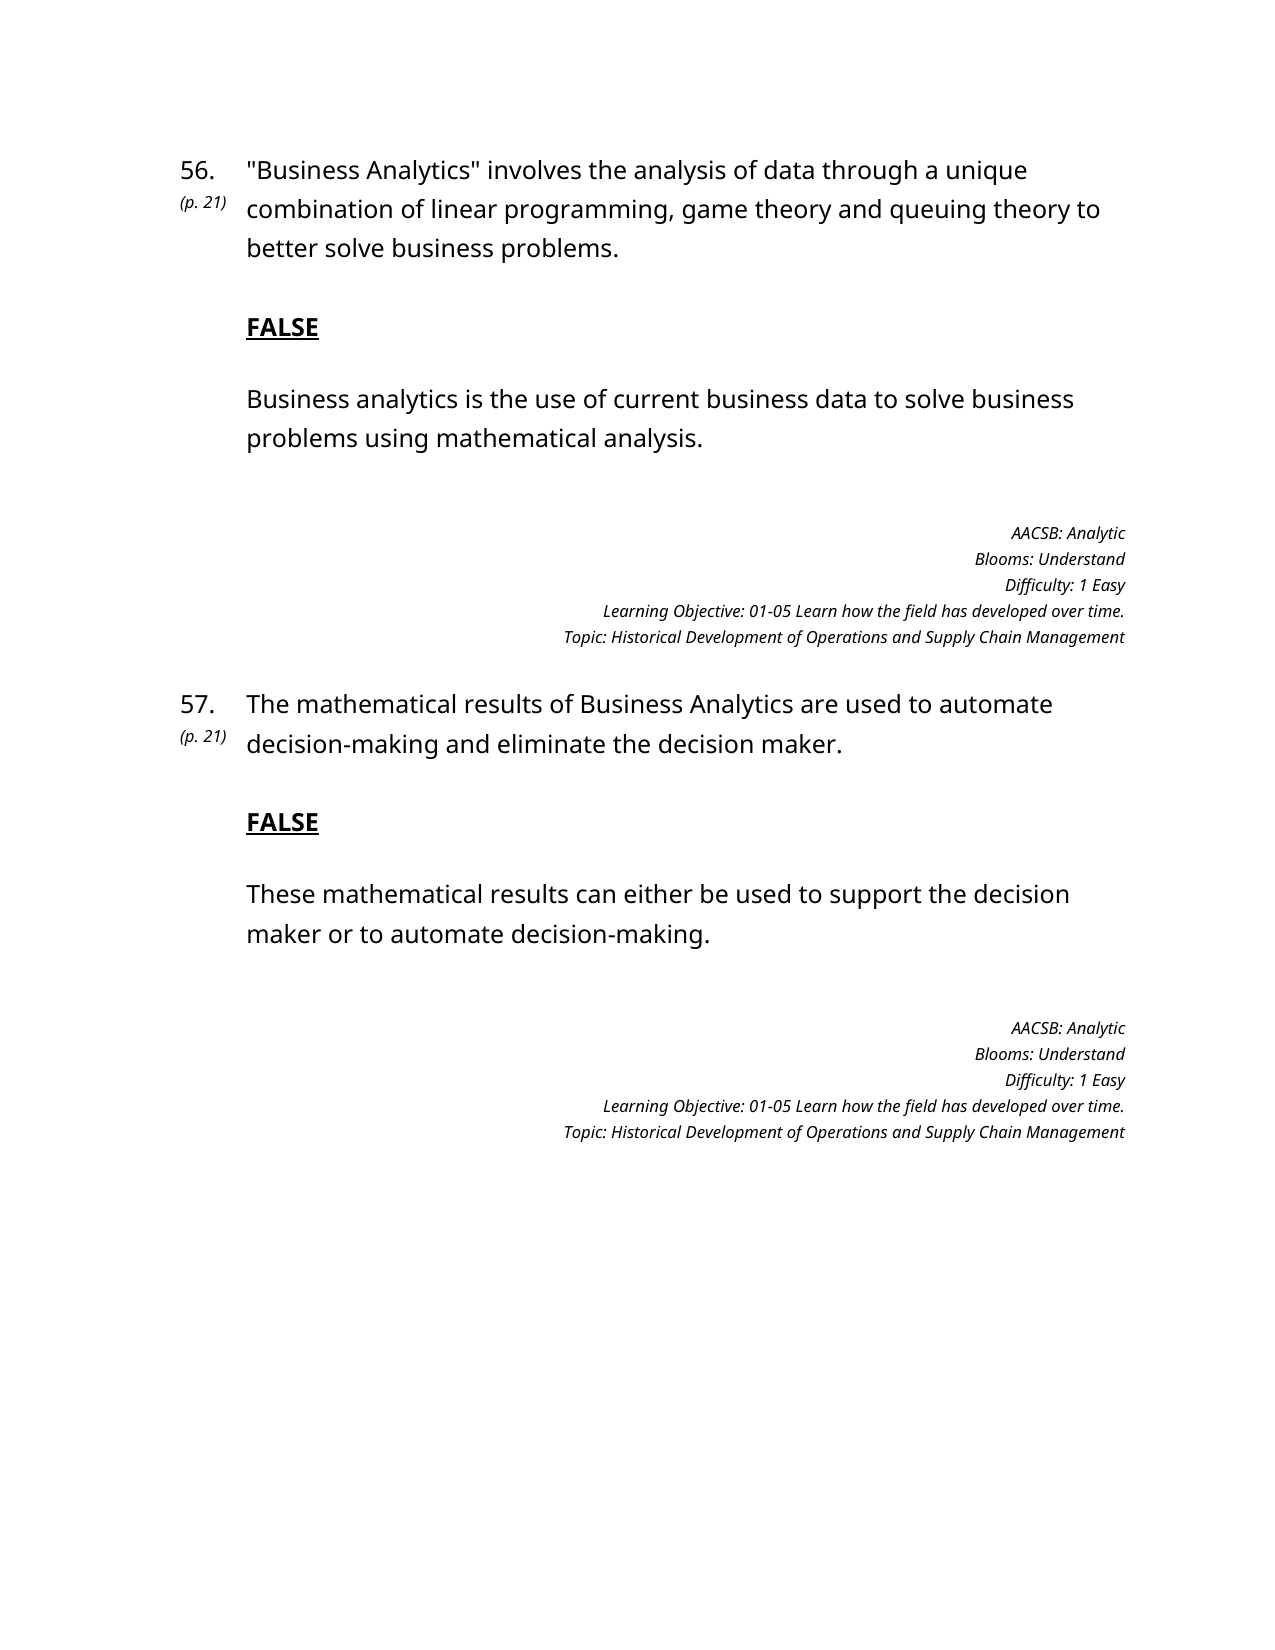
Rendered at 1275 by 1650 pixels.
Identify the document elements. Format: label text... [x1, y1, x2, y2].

table_header "Business Analytics" involves the analysis of data through a unique combination of linear programming, game theory and queuing theory to better solve business problems. FALSE Business analytics is the use of current business data to solve business problems using mathematical analysis. [246, 153, 1125, 492]
table_header AACSB: Analytic Blooms: Understand Difficulty: 1 Easy Learning Objective: 01-05 Learn how the field has developed over time. Topic: Historical Development of Operations and Supply Chain Management [180, 521, 1125, 684]
table_header 57. (p. 21) [180, 687, 246, 987]
table_header AACSB: Analytic Blooms: Understand Difficulty: 1 Easy Learning Objective: 01-05 Learn how the field has developed over time. Topic: Historical Development of Operations and Supply Chain Management [180, 1017, 1125, 1179]
table_header 56. (p. 21) [180, 153, 246, 492]
table_header The mathematical results of Business Analytics are used to automate decision-making and eliminate the decision maker. FALSE These mathematical results can either be used to support the decision maker or to automate decision-making. [246, 687, 1125, 987]
